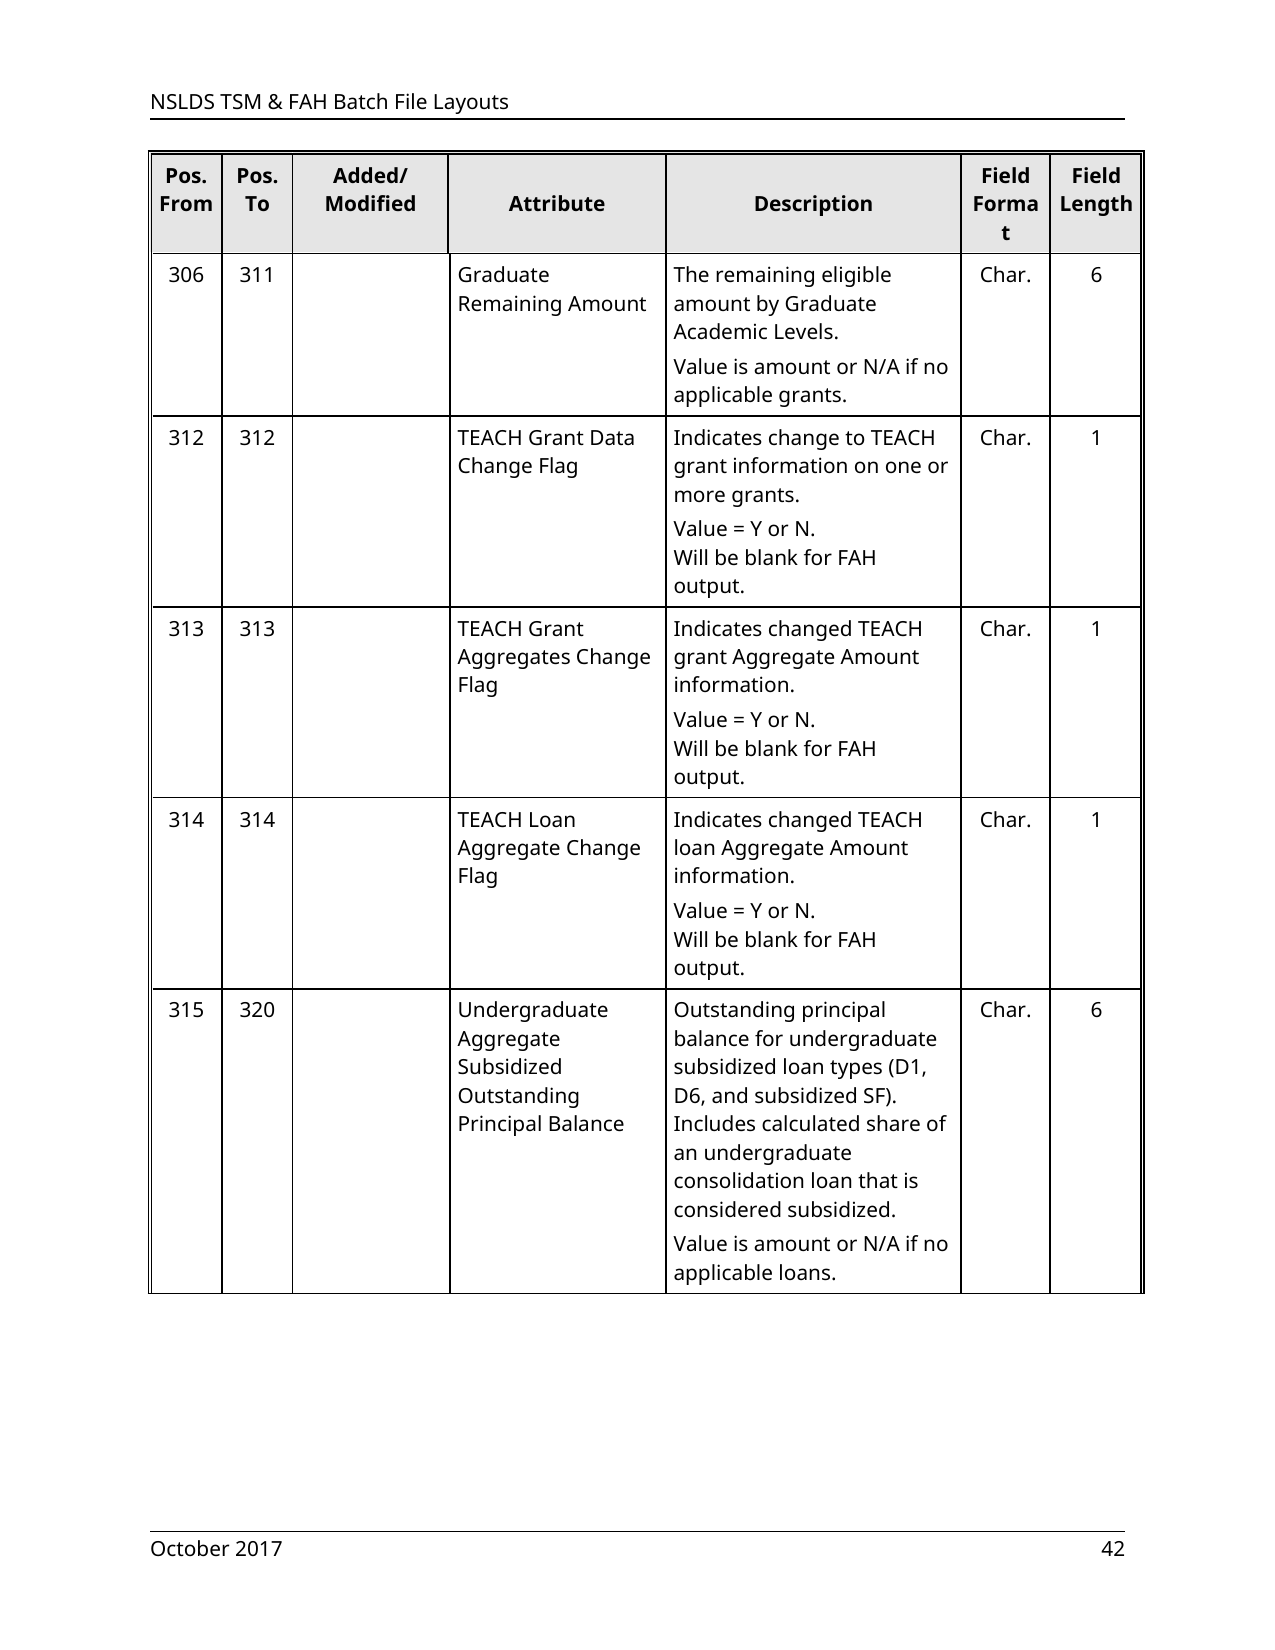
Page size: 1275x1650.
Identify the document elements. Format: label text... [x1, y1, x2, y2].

table_cell Graduate Remaining Amount [451, 254, 665, 415]
table_cell 314 [152, 798, 221, 988]
table_cell [293, 990, 449, 1292]
table_cell [293, 798, 449, 988]
table_cell Char. [962, 608, 1049, 797]
table_cell 313 [152, 607, 221, 797]
table_cell 6 [1051, 254, 1140, 415]
table_header Pos. To [223, 155, 292, 252]
table_cell Char. [962, 417, 1049, 606]
table_cell Char. [962, 798, 1049, 988]
table_cell 312 [152, 416, 221, 606]
table_header Description [667, 155, 960, 252]
table_cell 1 [1051, 798, 1140, 988]
table_cell 314 [223, 798, 292, 988]
table_cell Char. [962, 990, 1049, 1292]
table_cell 315 [152, 989, 221, 1292]
table_header Pos. From [152, 155, 221, 252]
table_cell [293, 254, 449, 415]
table_cell 312 [223, 417, 292, 606]
table_cell Indicates changed TEACH loan Aggregate Amount information. Value = Y or N. Will be blank for FAH output. [667, 798, 960, 988]
table_cell Undergraduate Aggregate Subsidized Outstanding Principal Balance [451, 990, 665, 1292]
table_header Attribute [449, 155, 665, 252]
table_cell Char. [962, 254, 1049, 415]
table_cell TEACH Grant Aggregates Change Flag [451, 608, 665, 797]
table_cell 320 [223, 990, 292, 1292]
table_cell 306 [152, 254, 221, 415]
table_cell Indicates changed TEACH grant Aggregate Amount information. Value = Y or N. Will be blank for FAH output. [667, 608, 960, 797]
table_header Field Length [1051, 155, 1140, 252]
table_cell [293, 417, 449, 606]
table_cell [293, 608, 449, 797]
table_cell TEACH Loan Aggregate Change Flag [451, 798, 665, 988]
table_cell TEACH Grant Data Change Flag [451, 417, 665, 606]
table_cell 311 [223, 254, 292, 415]
table_cell 1 [1051, 417, 1140, 606]
table_header Field Format [962, 155, 1049, 252]
table_cell Indicates change to TEACH grant information on one or more grants. Value = Y or N. Will be blank for FAH output. [667, 417, 960, 606]
table_cell 6 [1051, 990, 1140, 1292]
table_header Added/ Modified [293, 155, 447, 252]
table_cell Outstanding principal balance for undergraduate subsidized loan types (D1, D6, and subsidized SF). Includes calculated share of an undergraduate consolidation loan that is considered subsidized. Value is amount or N/A if no applicable loans. [667, 990, 960, 1292]
table_cell The remaining eligible amount by Graduate Academic Levels. Value is amount or N/A if no applicable grants. [667, 254, 960, 415]
table_cell 313 [223, 608, 292, 797]
table_cell 1 [1051, 608, 1140, 797]
